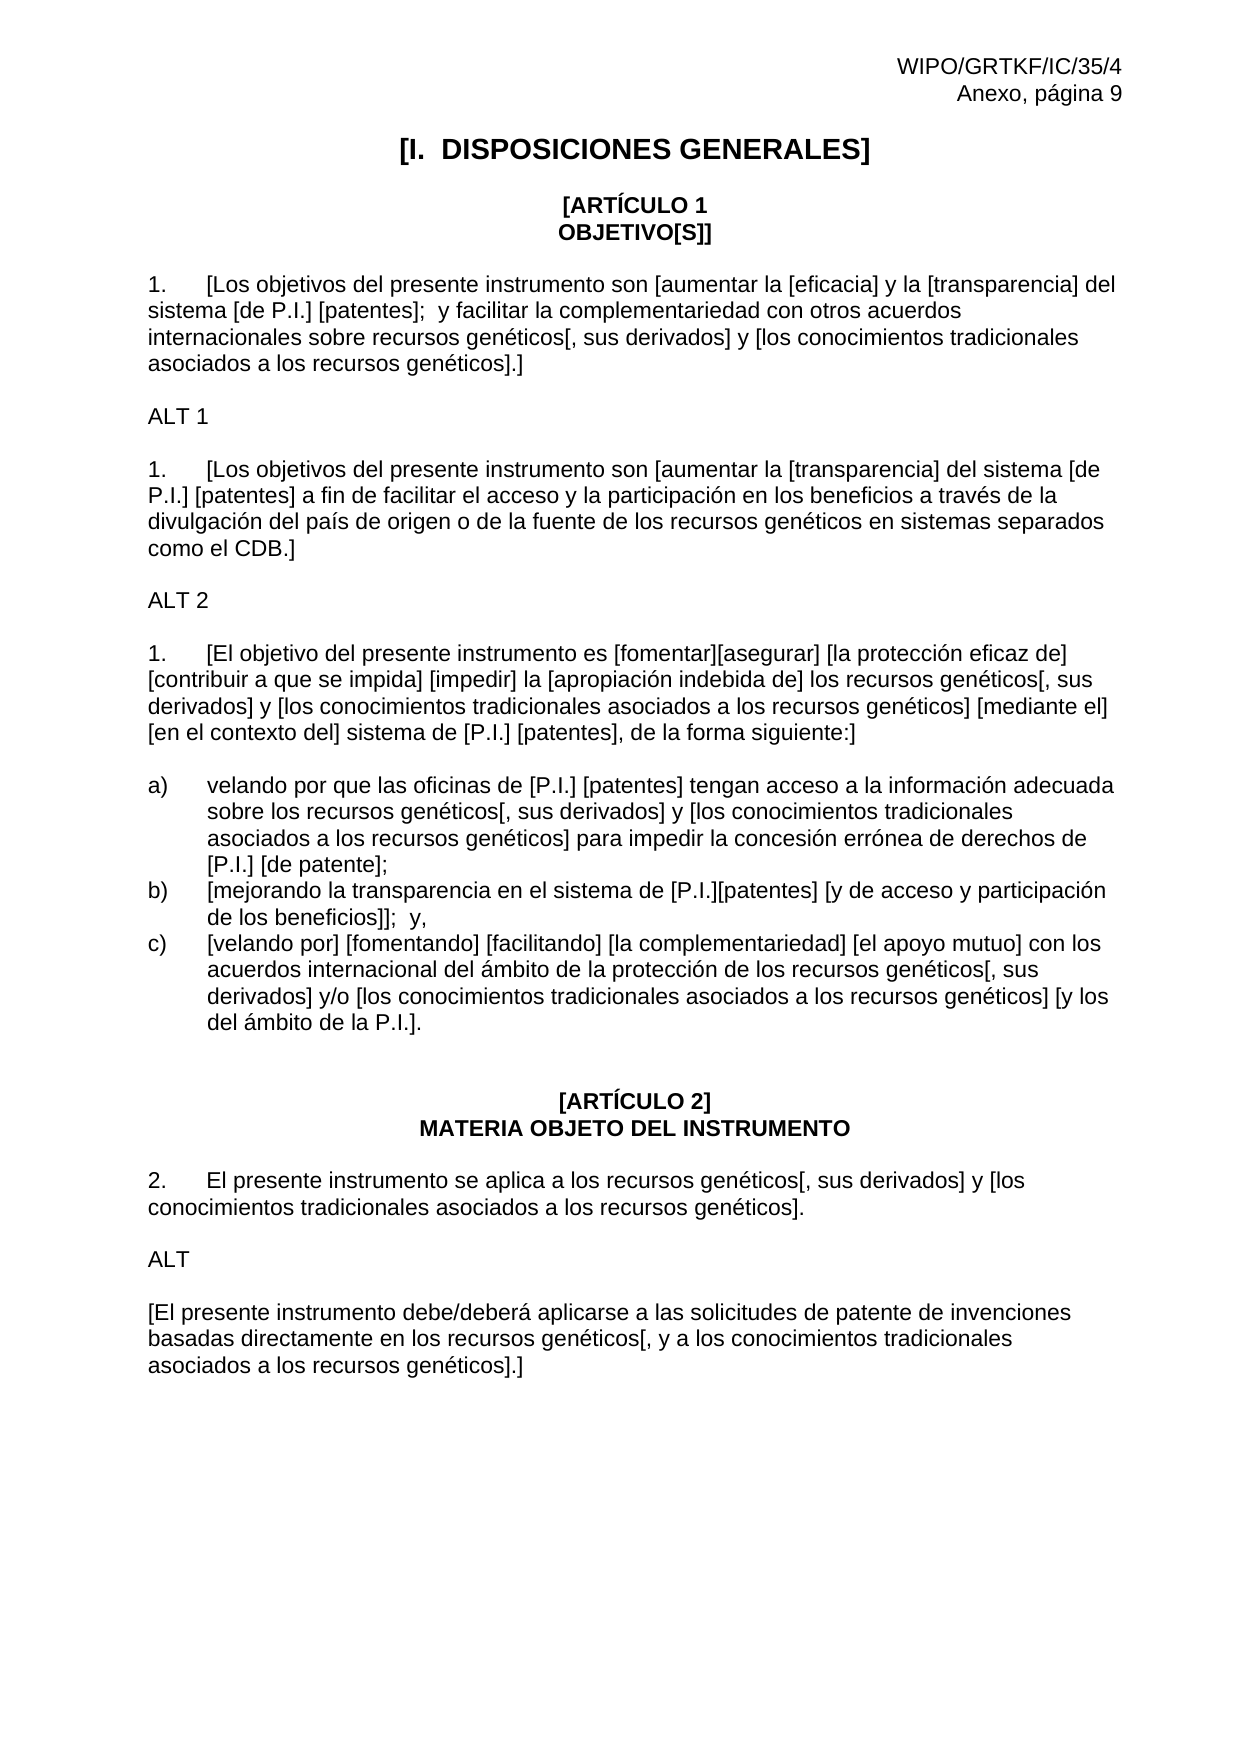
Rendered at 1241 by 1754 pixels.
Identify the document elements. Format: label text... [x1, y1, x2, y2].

text OBJETIVO[S]] [148, 218, 1122, 245]
text ALT [148, 1246, 1122, 1273]
text 1. [Los objetivos del presente instrumento son [aumentar la [eficacia] y la [transparencia] del sistema [de P.I.] [patentes]; y facilitar la complementariedad con otros acuerdos internacionales sobre recursos genéticos[, sus derivados] y [los conocimientos tradicionales asociados a los recursos genéticos].] [148, 271, 1122, 377]
text [ARTÍCULO 1 [148, 192, 1122, 218]
text ALT 2 [148, 587, 1122, 614]
text a) velando por que las oficinas de [P.I.] [patentes] tengan acceso a la información adecuada sobre los recursos genéticos[, sus derivados] y [los conocimientos tradicionales asociados a los recursos genéticos] para impedir la concesión errónea de derechos de [P.I.] [de patente]; [148, 772, 1122, 877]
text [I. DISPOSICIONES GENERALES] [148, 132, 1122, 166]
text 1. [Los objetivos del presente instrumento son [aumentar la [transparencia] del sistema [de P.I.] [patentes] a fin de facilitar el acceso y la participación en los beneficios a través de la divulgación del país de origen o de la fuente de los recursos genéticos en sistemas separados como el CDB.] [148, 456, 1122, 561]
text [El presente instrumento debe/deberá aplicarse a las solicitudes de patente de invenciones basadas directamente en los recursos genéticos[, y a los conocimientos tradicionales asociados a los recursos genéticos].] [148, 1299, 1122, 1378]
text ALT 1 [148, 403, 1122, 429]
text 1. [El objetivo del presente instrumento es [fomentar][asegurar] [la protección eficaz de][contribuir a que se impida] [impedir] la [apropiación indebida de] los recursos genéticos[, sus derivados] y [los conocimientos tradicionales asociados a los recursos genéticos] [mediante el] [en el contexto del] sistema de [P.I.] [patentes], de la forma siguiente:] [148, 640, 1122, 746]
text MATERIA OBJETO DEL INSTRUMENTO [148, 1114, 1122, 1141]
text c) [velando por] [fomentando] [facilitando] [la complementariedad] [el apoyo mutuo] con los acuerdos internacional del ámbito de la protección de los recursos genéticos[, sus derivados] y/o [los conocimientos tradicionales asociados a los recursos genéticos] [y los del ámbito de la P.I.]. [148, 930, 1122, 1035]
text [ARTÍCULO 2] [148, 1088, 1122, 1114]
text b) [mejorando la transparencia en el sistema de [P.I.][patentes] [y de acceso y participación de los beneficios]]; y, [148, 877, 1122, 930]
text 2. El presente instrumento se aplica a los recursos genéticos[, sus derivados] y [los conocimientos tradicionales asociados a los recursos genéticos]. [148, 1167, 1122, 1220]
